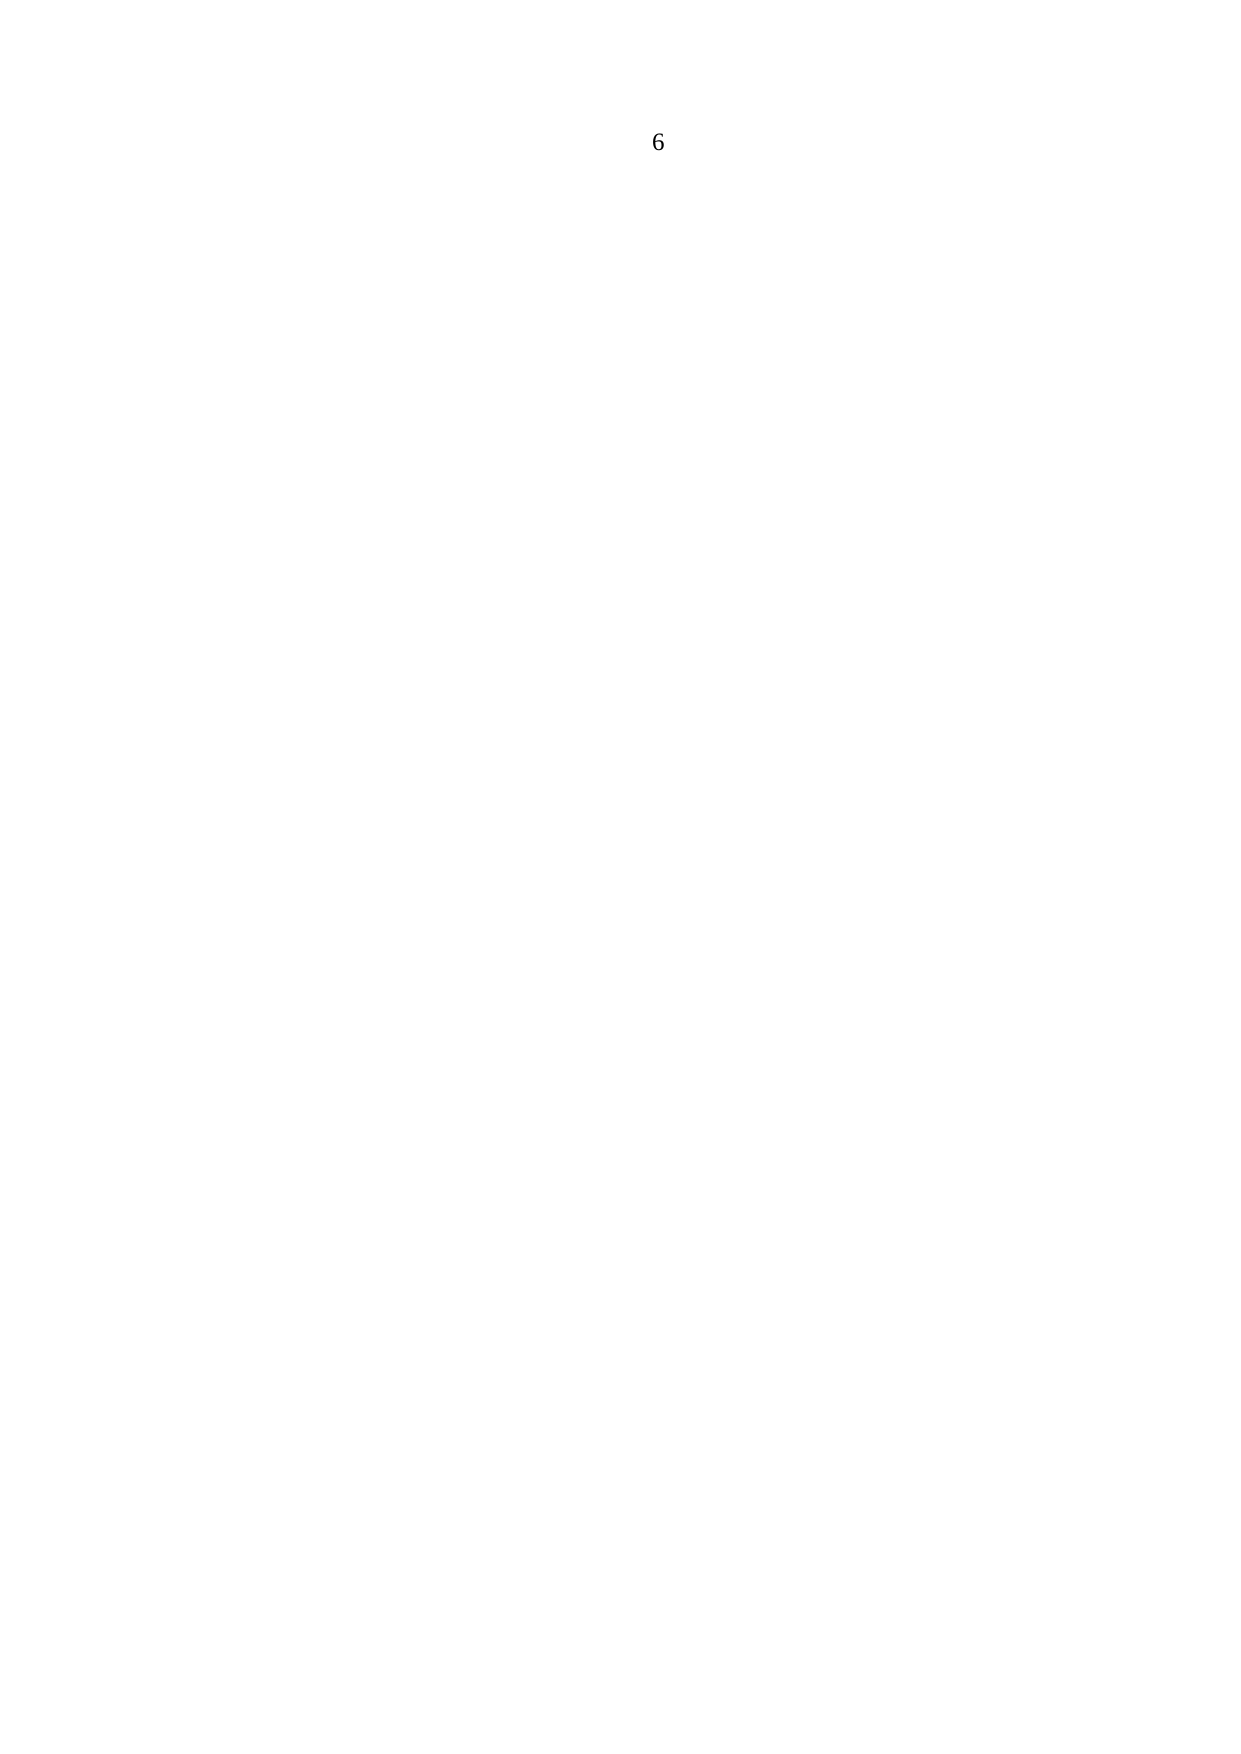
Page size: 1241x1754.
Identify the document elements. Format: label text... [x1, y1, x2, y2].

text 6 [652, 127, 1154, 155]
